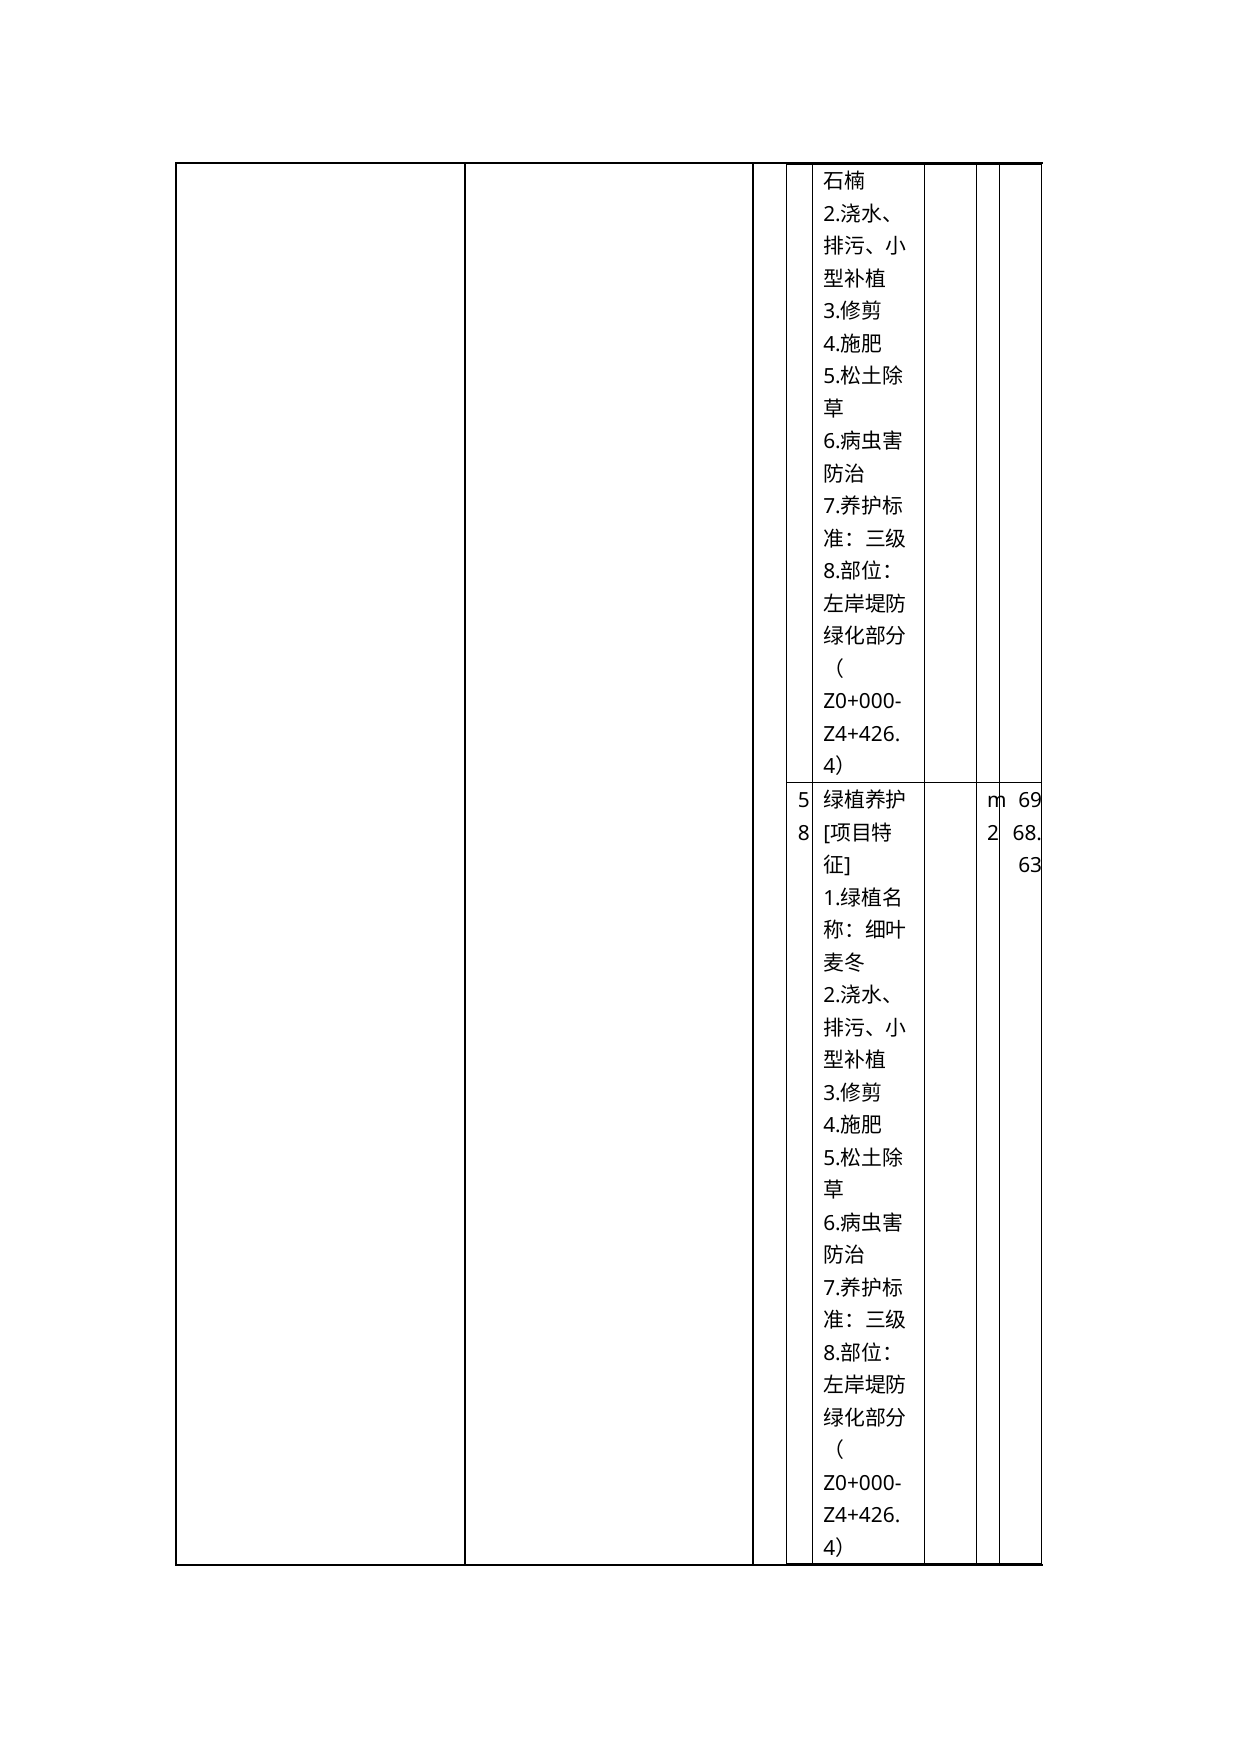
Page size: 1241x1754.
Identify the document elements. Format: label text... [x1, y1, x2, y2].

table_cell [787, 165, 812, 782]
table_cell [466, 164, 752, 1564]
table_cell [813, 783, 924, 1563]
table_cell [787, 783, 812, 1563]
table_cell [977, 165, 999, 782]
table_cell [925, 783, 976, 1563]
table_cell 1 [177, 164, 464, 1564]
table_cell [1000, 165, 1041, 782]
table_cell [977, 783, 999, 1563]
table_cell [813, 165, 924, 782]
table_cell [754, 164, 786, 1564]
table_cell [925, 165, 976, 782]
